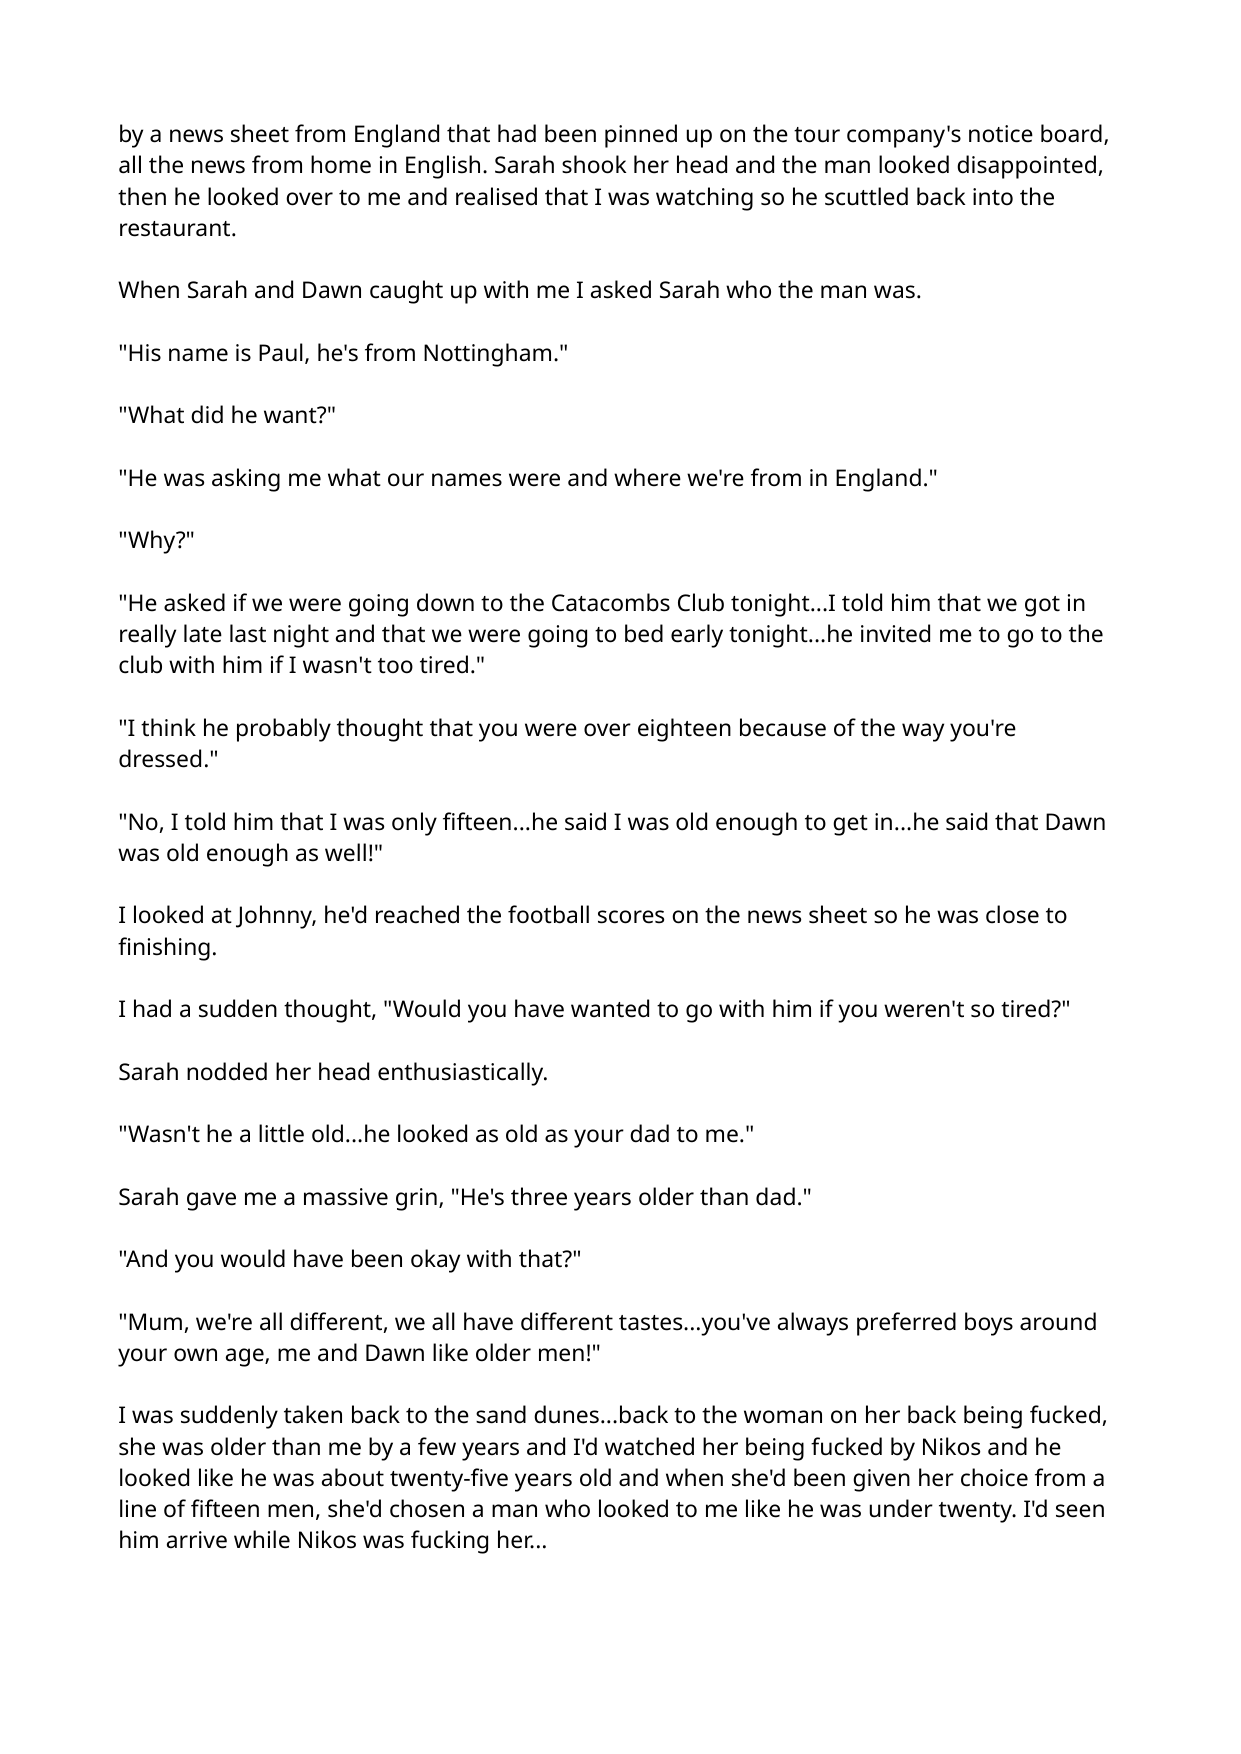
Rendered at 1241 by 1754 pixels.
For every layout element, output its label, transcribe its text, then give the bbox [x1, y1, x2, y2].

text "Wasn't he a little old...he looked as old as your dad to me." [118, 1118, 1122, 1149]
text When Sarah and Dawn caught up with me I asked Sarah who the man was. [118, 274, 1122, 306]
text "No, I told him that I was only fifteen...he said I was old enough to get in...he said that Dawn was old enough as well!" [118, 806, 1122, 868]
text Sarah gave me a massive grin, "He's three years older than dad." [118, 1181, 1122, 1212]
text "Mum, we're all different, we all have different tastes...you've always preferred boys around your own age, me and Dawn like older men!" [118, 1306, 1122, 1368]
text "His name is Paul, he's from Nottingham." [118, 337, 1122, 368]
text "And you would have been okay with that?" [118, 1243, 1122, 1274]
text I had a sudden thought, "Would you have wanted to go with him if you weren't so tired?" [118, 993, 1122, 1024]
text I looked at Johnny, he'd reached the football scores on the news sheet so he was close to finishing. [118, 899, 1122, 962]
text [118, 118, 1122, 243]
text "Why?" [118, 524, 1122, 556]
text "He was asking me what our names were and where we're from in England." [118, 462, 1122, 493]
text "He asked if we were going down to the Catacombs Club tonight...I told him that we got in really late last night and that we were going to bed early tonight...he invited me to go to the club with him if I wasn't too tired." [118, 587, 1122, 681]
text I was suddenly taken back to the sand dunes...back to the woman on her back being fucked, she was older than me by a few years and I'd watched her being fucked by Nikos and he looked like he was about twenty-five years old and when she'd been given her choice from a line of fifteen men, she'd chosen a man who looked to me like he was under twenty. I'd seen him arrive while Nikos was fucking her... [118, 1399, 1122, 1556]
text "What did he want?" [118, 399, 1122, 431]
text Sarah nodded her head enthusiastically. [118, 1056, 1122, 1087]
text "I think he probably thought that you were over eighteen because of the way you're dressed." [118, 712, 1122, 774]
